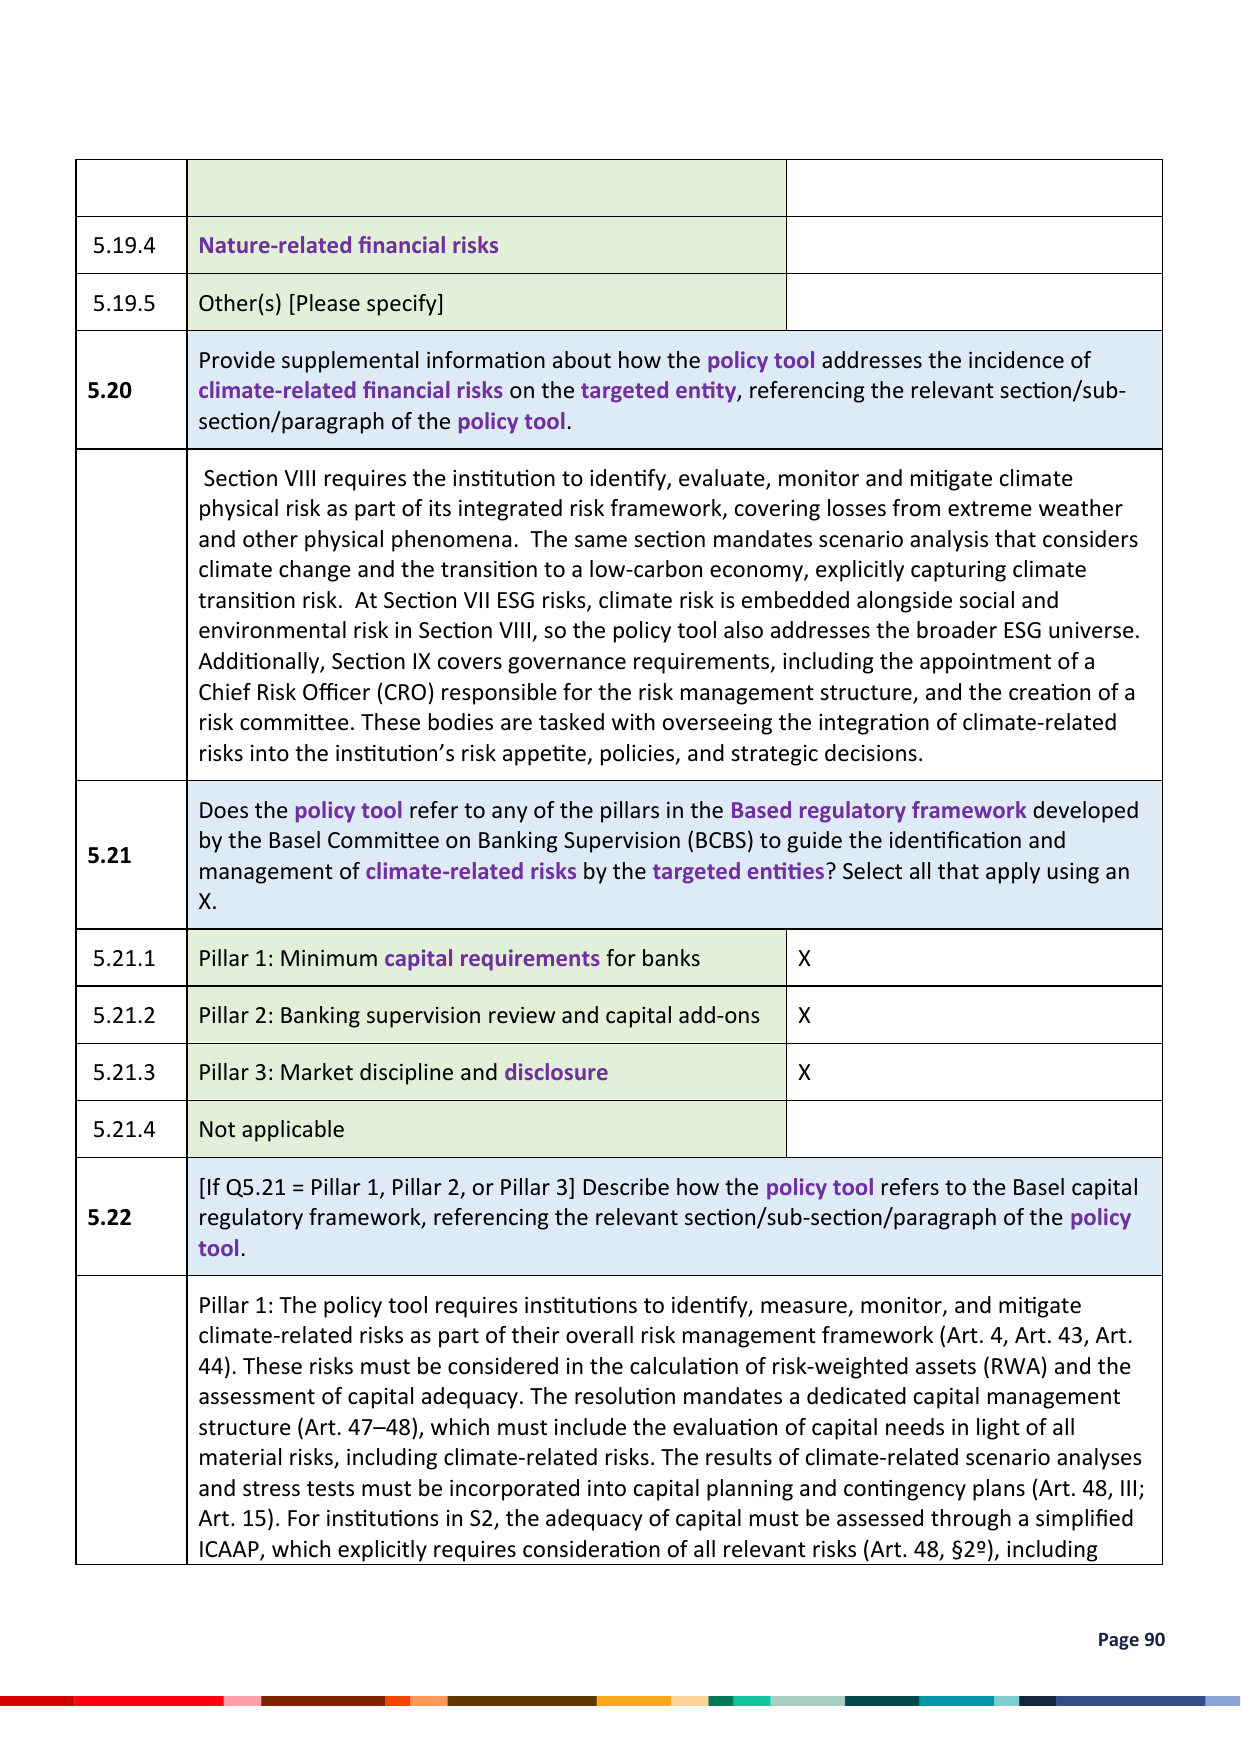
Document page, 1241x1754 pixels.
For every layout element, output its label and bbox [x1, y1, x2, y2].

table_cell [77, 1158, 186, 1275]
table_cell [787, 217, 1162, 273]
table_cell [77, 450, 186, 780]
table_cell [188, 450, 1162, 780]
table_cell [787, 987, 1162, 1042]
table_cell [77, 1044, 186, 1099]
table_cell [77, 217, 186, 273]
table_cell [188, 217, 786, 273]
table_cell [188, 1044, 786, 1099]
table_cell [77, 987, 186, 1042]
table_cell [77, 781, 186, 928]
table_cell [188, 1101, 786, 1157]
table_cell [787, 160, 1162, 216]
picture [0, 1696, 1241, 1706]
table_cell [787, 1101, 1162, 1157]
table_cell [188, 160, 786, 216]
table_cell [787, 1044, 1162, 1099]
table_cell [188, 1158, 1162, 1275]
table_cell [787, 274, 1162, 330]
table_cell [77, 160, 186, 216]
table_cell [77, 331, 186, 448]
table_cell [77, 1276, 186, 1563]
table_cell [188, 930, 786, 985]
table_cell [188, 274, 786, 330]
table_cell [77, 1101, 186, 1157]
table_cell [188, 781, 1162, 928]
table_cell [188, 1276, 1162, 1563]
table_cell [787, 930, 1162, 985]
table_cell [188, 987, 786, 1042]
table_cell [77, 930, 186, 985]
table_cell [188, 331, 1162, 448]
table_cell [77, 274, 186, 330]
